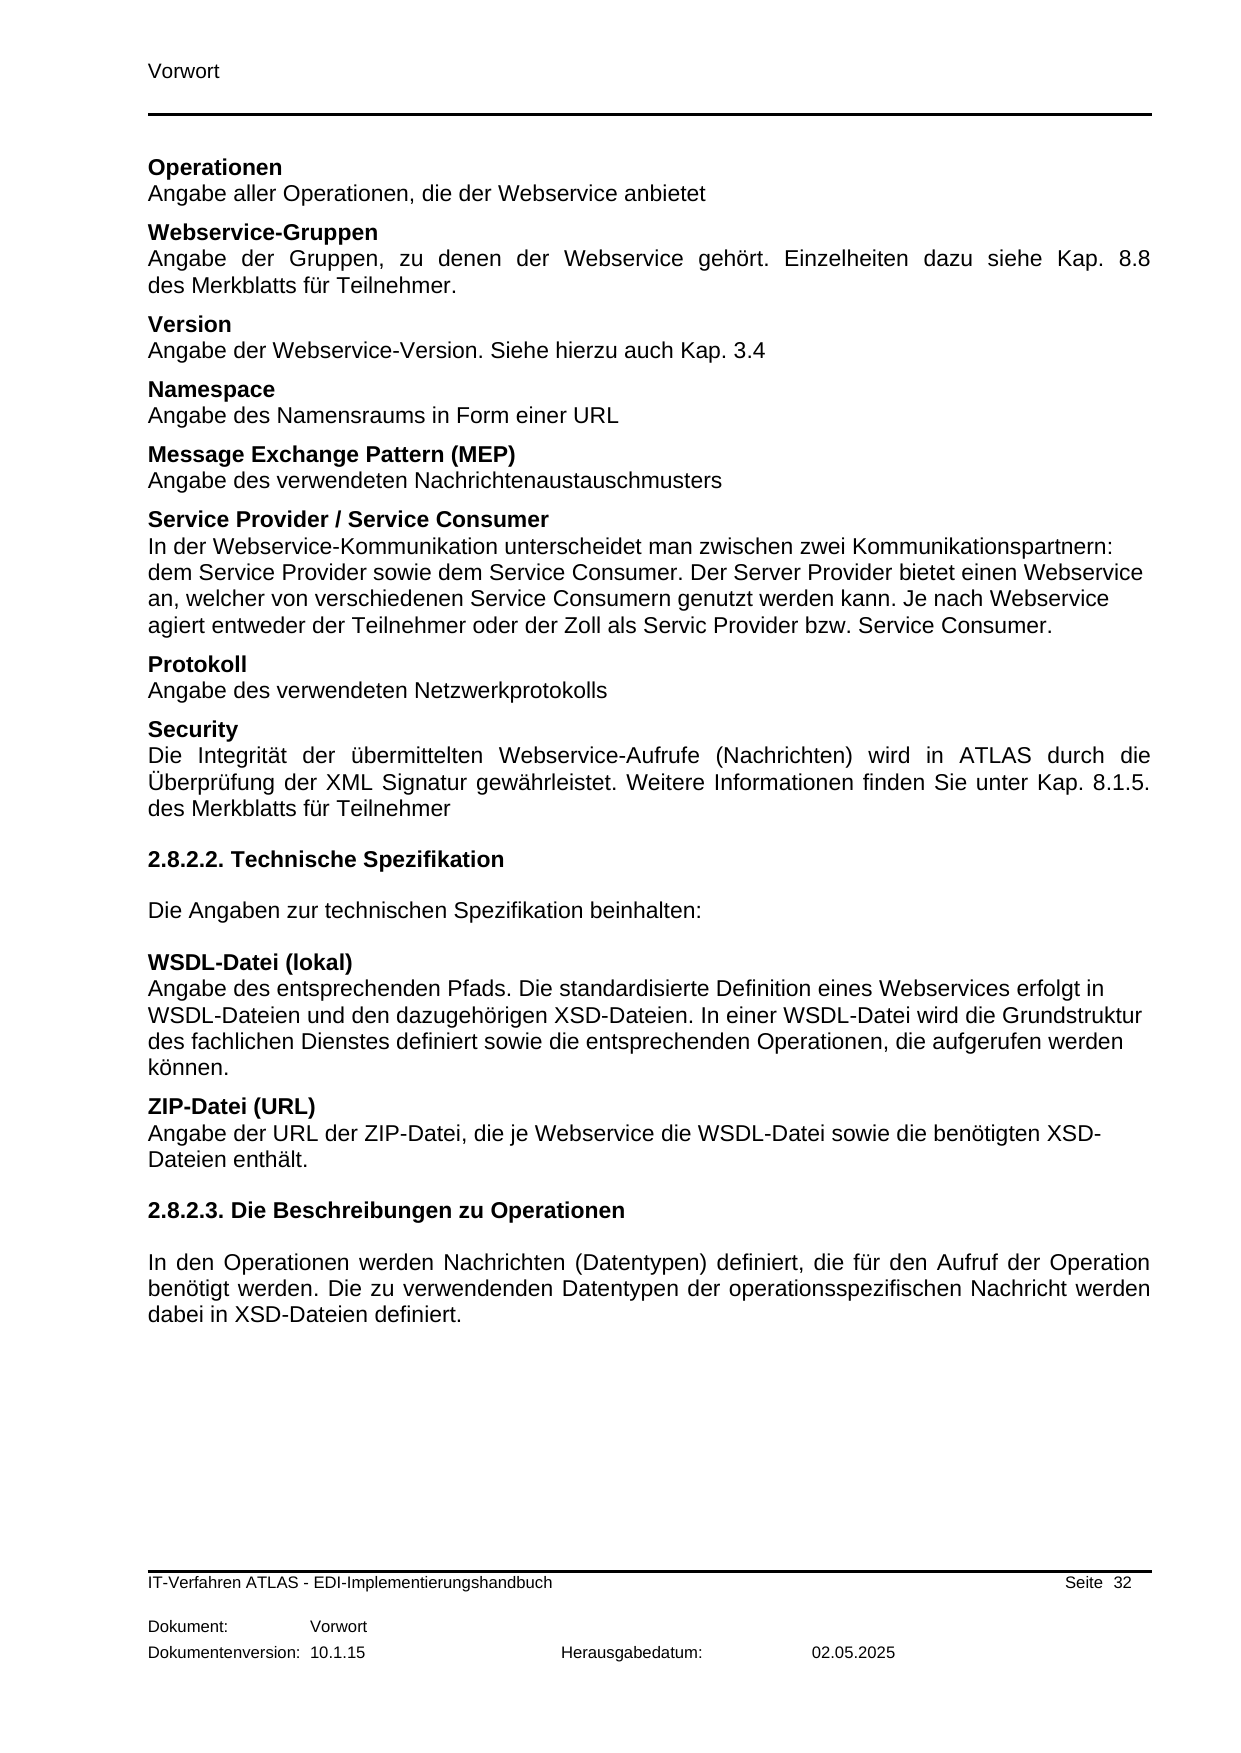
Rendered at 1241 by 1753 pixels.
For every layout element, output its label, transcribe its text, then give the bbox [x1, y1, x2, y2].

text Webservice-Gruppen Angabe der Gruppen, zu denen der Webservice gehört. Einzelheiten dazu siehe Kap. 8.8 des Merkblatts für Teilnehmer. [148, 219, 1152, 298]
text WSDL-Datei (lokal) Angabe des entsprechenden Pfads. Die standardisierte Definition eines Webservices erfolgt in WSDL-Dateien und den dazugehörigen XSD-Dateien. In einer WSDL-Datei wird die Grundstruktur des fachlichen Dienstes definiert sowie die entsprechenden Operationen, die aufgerufen werden können. [148, 949, 1152, 1081]
text Die Angaben zur technischen Spezifikation beinhalten: [148, 897, 1152, 924]
text ZIP-Datei (URL) Angabe der URL der ZIP-Datei, die je Webservice die WSDL-Datei sowie die benötigten XSD-Dateien enthält. [148, 1093, 1152, 1172]
text Message Exchange Pattern (MEP) Angabe des verwendeten Nachrichtenaustauschmusters [148, 441, 1152, 494]
text Version Angabe der Webservice-Version. Siehe hierzu auch Kap. 3.4 [148, 311, 1152, 363]
text In den Operationen werden Nachrichten (Datentypen) definiert, die für den Aufruf der Operation benötigt werden. Die zu verwendenden Datentypen der operationsspezifischen Nachricht werden dabei in XSD-Dateien definiert. [148, 1248, 1152, 1328]
subtitle Technische Spezifikation [148, 846, 1152, 872]
text Operationen Angabe aller Operationen, die der Webservice anbietet [148, 154, 1152, 207]
text Security Die Integrität der übermittelten Webservice-Aufrufe (Nachrichten) wird in ATLAS durch die Überprüfung der XML Signatur gewährleistet. Weitere Informationen finden Sie unter Kap. 8.1.5. des Merkblatts für Teilnehmer [148, 716, 1152, 821]
text Service Provider / Service Consumer In der Webservice-Kommunikation unterscheidet man zwischen zwei Kommunikationspartnern: dem Service Provider sowie dem Service Consumer. Der Server Provider bietet einen Webservice an, welcher von verschiedenen Service Consumern genutzt werden kann. Je nach Webservice agiert entweder der Teilnehmer oder der Zoll als Servic Provider bzw. Service Consumer. [148, 506, 1152, 638]
text Protokoll Angabe des verwendeten Netzwerkprotokolls [148, 651, 1152, 703]
subtitle Die Beschreibungen zu Operationen [148, 1197, 1152, 1223]
text Namespace Angabe des Namensraums in Form einer URL [148, 376, 1152, 428]
